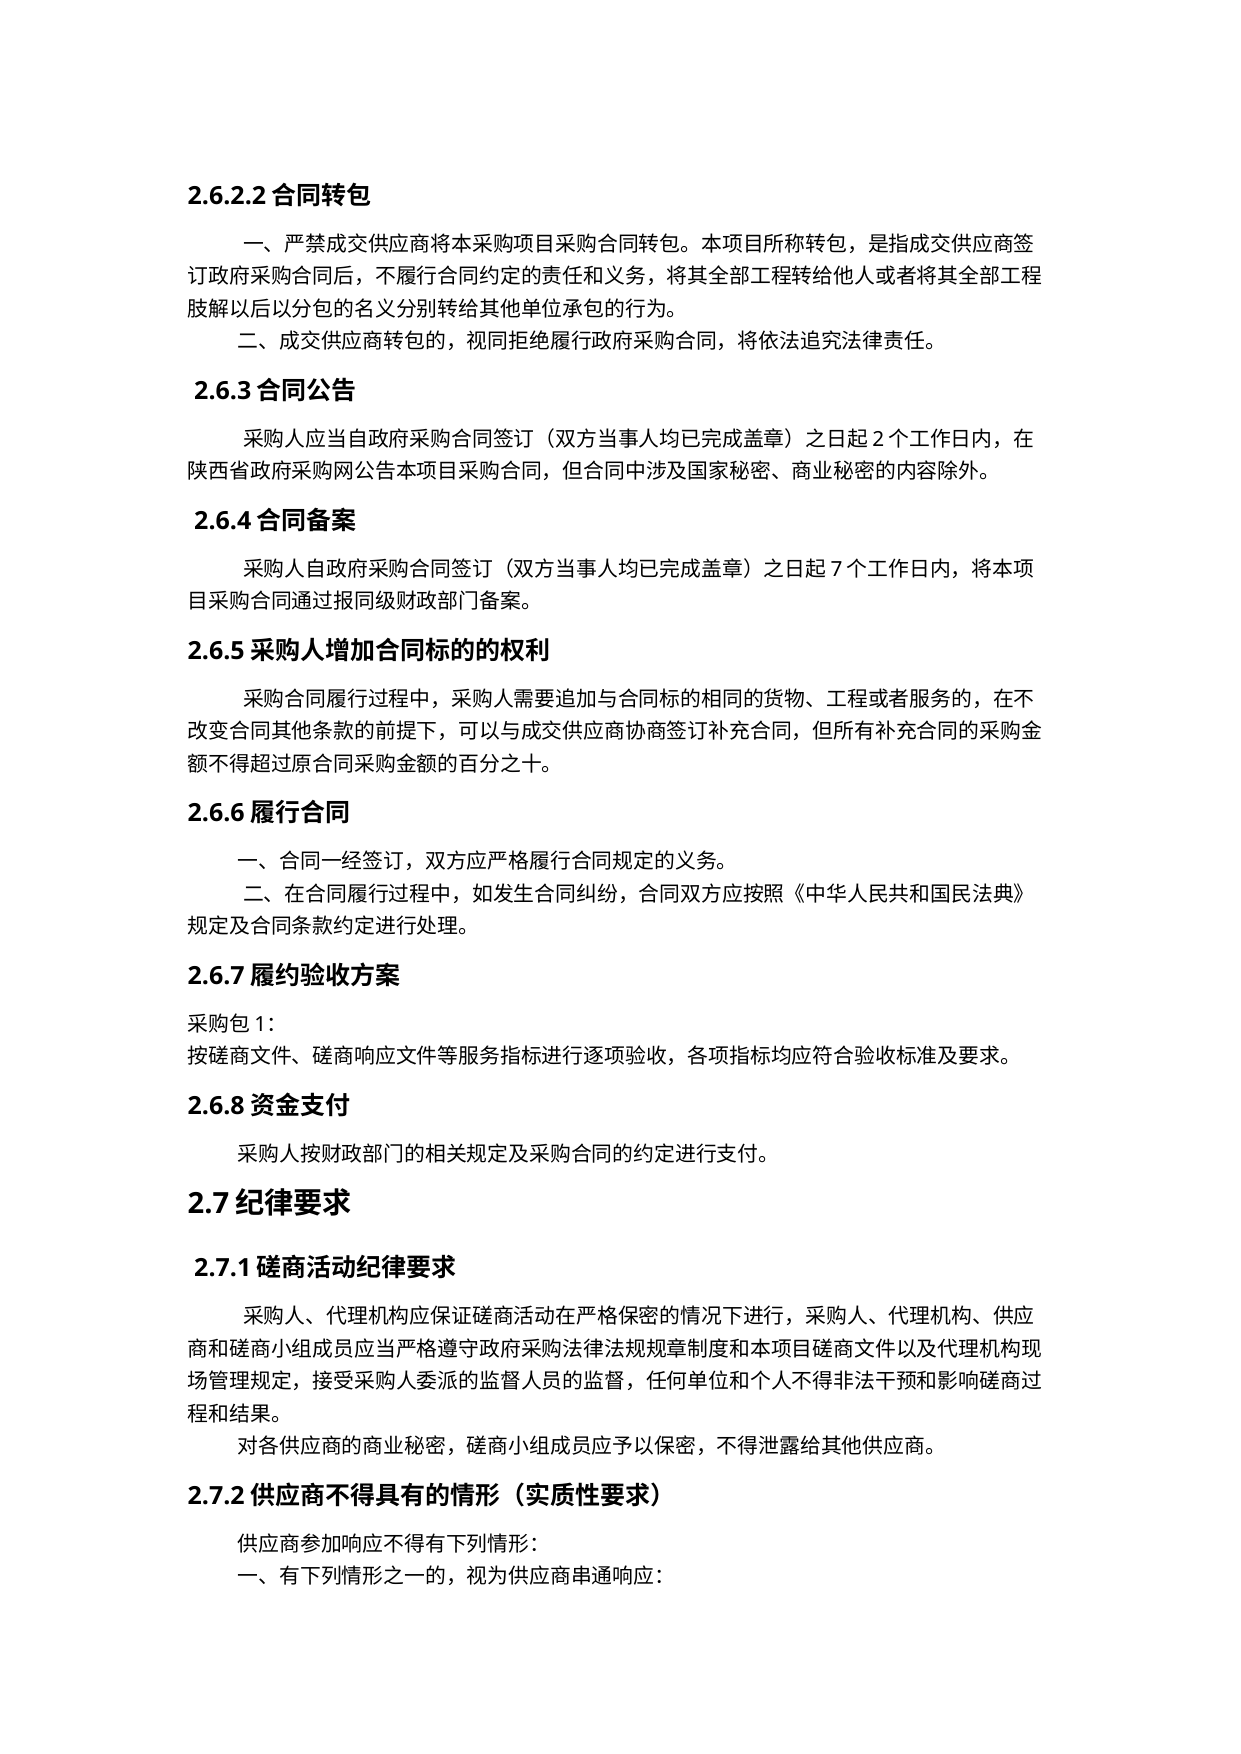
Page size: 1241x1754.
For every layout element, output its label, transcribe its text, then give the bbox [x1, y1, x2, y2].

text 2.6.6履行合同 [187, 779, 1053, 844]
text 采购人、代理机构应保证磋商活动在严格保密的情况下进行，采购人、代理机构、供应商和磋商小组成员应当严格遵守政府采购法律法规规章制度和本项目磋商文件以及代理机构现场管理规定，接受采购人委派的监督人员的监督，任何单位和个人不得非法干预和影响磋商过程和结果。 [187, 1299, 1053, 1429]
text 2.7纪律要求 [187, 1169, 1053, 1234]
text 一、合同一经签订，双方应严格履行合同规定的义务。 [187, 844, 1053, 877]
text 2.6.7履约验收方案 [187, 942, 1053, 1007]
text 2.6.2.2合同转包 [187, 162, 1053, 227]
text 一、有下列情形之一的，视为供应商串通响应： [187, 1559, 1053, 1592]
text 二、成交供应商转包的，视同拒绝履行政府采购合同，将依法追究法律责任。 [187, 324, 1053, 357]
text 2.7.1磋商活动纪律要求 [187, 1234, 1053, 1299]
text 采购人按财政部门的相关规定及采购合同的约定进行支付。 [187, 1137, 1053, 1169]
text 一、严禁成交供应商将本采购项目采购合同转包。本项目所称转包，是指成交供应商签订政府采购合同后，不履行合同约定的责任和义务，将其全部工程转给他人或者将其全部工程肢解以后以分包的名义分别转给其他单位承包的行为。 [187, 227, 1053, 324]
text 2.6.5采购人增加合同标的的权利 [187, 617, 1053, 682]
text 按磋商文件、磋商响应文件等服务指标进行逐项验收，各项指标均应符合验收标准及要求。 [187, 1039, 1053, 1072]
text 2.6.8资金支付 [187, 1072, 1053, 1137]
text 2.7.2供应商不得具有的情形（实质性要求） [187, 1462, 1053, 1527]
text 采购人应当自政府采购合同签订（双方当事人均已完成盖章）之日起2个工作日内，在陕西省政府采购网公告本项目采购合同，但合同中涉及国家秘密、商业秘密的内容除外。 [187, 422, 1053, 487]
text 供应商参加响应不得有下列情形： [187, 1527, 1053, 1559]
text 采购包1： [187, 1007, 1053, 1039]
text 采购人自政府采购合同签订（双方当事人均已完成盖章）之日起7个工作日内，将本项目采购合同通过报同级财政部门备案。 [187, 552, 1053, 617]
text 二、在合同履行过程中，如发生合同纠纷，合同双方应按照《中华人民共和国民法典》规定及合同条款约定进行处理。 [187, 877, 1053, 942]
text 对各供应商的商业秘密，磋商小组成员应予以保密，不得泄露给其他供应商。 [187, 1429, 1053, 1462]
text 2.6.4合同备案 [187, 487, 1053, 552]
text 采购合同履行过程中，采购人需要追加与合同标的相同的货物、工程或者服务的，在不改变合同其他条款的前提下，可以与成交供应商协商签订补充合同，但所有补充合同的采购金额不得超过原合同采购金额的百分之十。 [187, 682, 1053, 779]
text 2.6.3合同公告 [187, 357, 1053, 422]
